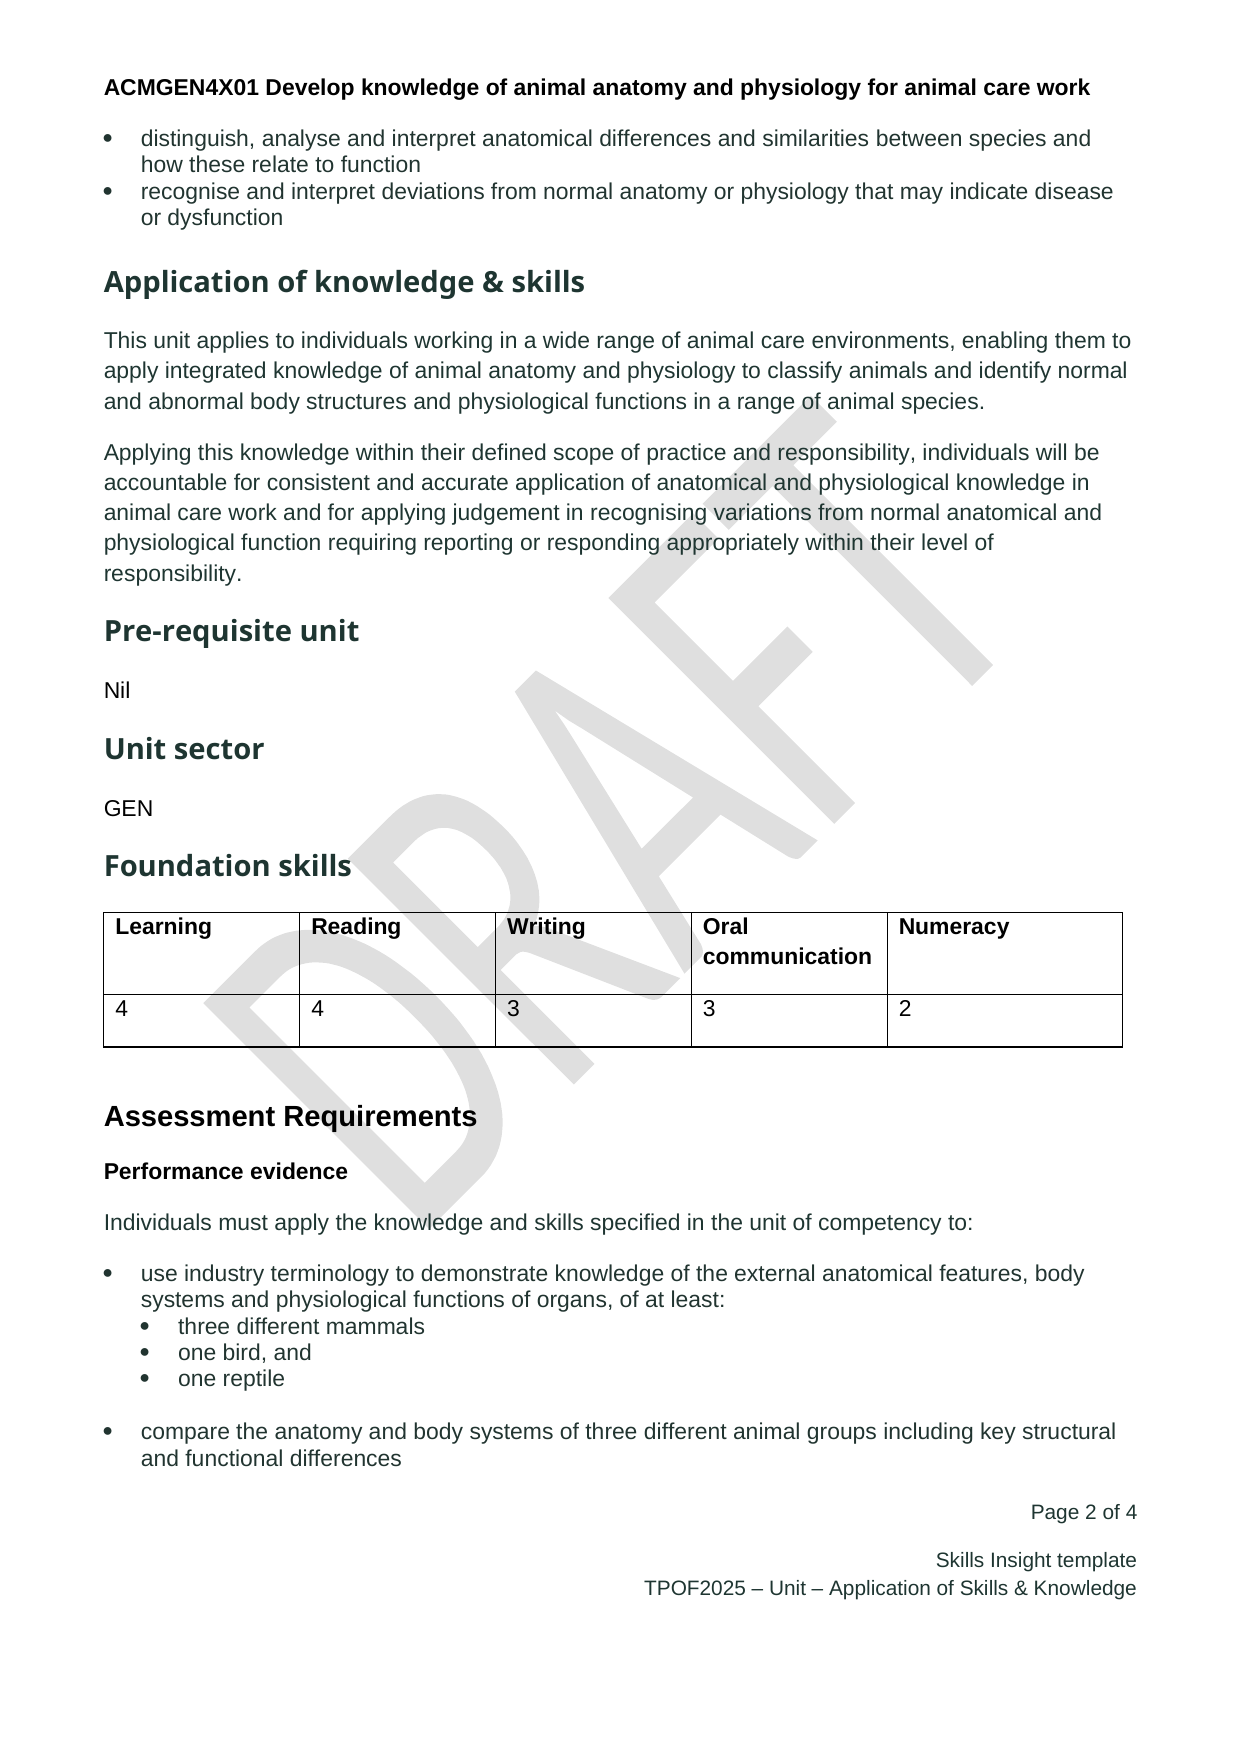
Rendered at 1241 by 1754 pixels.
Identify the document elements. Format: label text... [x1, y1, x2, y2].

list distinguish, analyse and interpret anatomical differences and similarities between species and how these relate to function [103, 125, 1137, 178]
list recognise and interpret deviations from normal anatomy or physiology that may indicate disease or dysfunction [103, 178, 1137, 230]
list compare the anatomy and body systems of three different animal groups including key structural and functional differences [103, 1418, 1137, 1471]
table_header Learning [104, 913, 299, 994]
table_header Reading [300, 913, 495, 994]
subtitle Foundation skills [103, 846, 1137, 885]
list one bird, and [141, 1339, 1137, 1365]
table_cell 2 [888, 995, 1122, 1046]
list use industry terminology to demonstrate knowledge of the external anatomical features, body systems and physiological functions of organs, of at least: [103, 1260, 1137, 1313]
subtitle Pre-requisite unit [103, 611, 1137, 650]
table_cell 4 [104, 995, 299, 1046]
subtitle Application of knowledge & skills [103, 261, 1137, 301]
list one reptile [141, 1365, 1137, 1392]
table_header Writing [496, 913, 691, 994]
table_cell 3 [692, 995, 887, 1046]
text This unit applies to individuals working in a wide range of animal care environments, enabling them to apply integrated knowledge of animal anatomy and physiology to classify animals and identify normal and abnormal body structures and physiological functions in a range of animal species. [103, 327, 1137, 414]
text GEN [103, 794, 1137, 821]
text Nil [103, 677, 1137, 703]
subtitle Unit sector [103, 728, 1137, 768]
text Assessment Requirements [103, 1098, 1137, 1132]
text Applying this knowledge within their defined scope of practice and responsibility, individuals will be accountable for consistent and accurate application of anatomical and physiological knowledge in animal care work and for applying judgement in recognising variations from normal anatomical and physiological function requiring reporting or responding appropriately within their level of responsibility. [103, 439, 1137, 586]
table_cell 4 [300, 995, 495, 1046]
list three different mammals [141, 1313, 1137, 1339]
table_cell 3 [496, 995, 691, 1046]
table_header Numeracy [888, 913, 1122, 994]
text Performance evidence [103, 1158, 1137, 1184]
table_header Oral communication [692, 913, 887, 994]
text Individuals must apply the knowledge and skills specified in the unit of competency to: [103, 1209, 1137, 1235]
